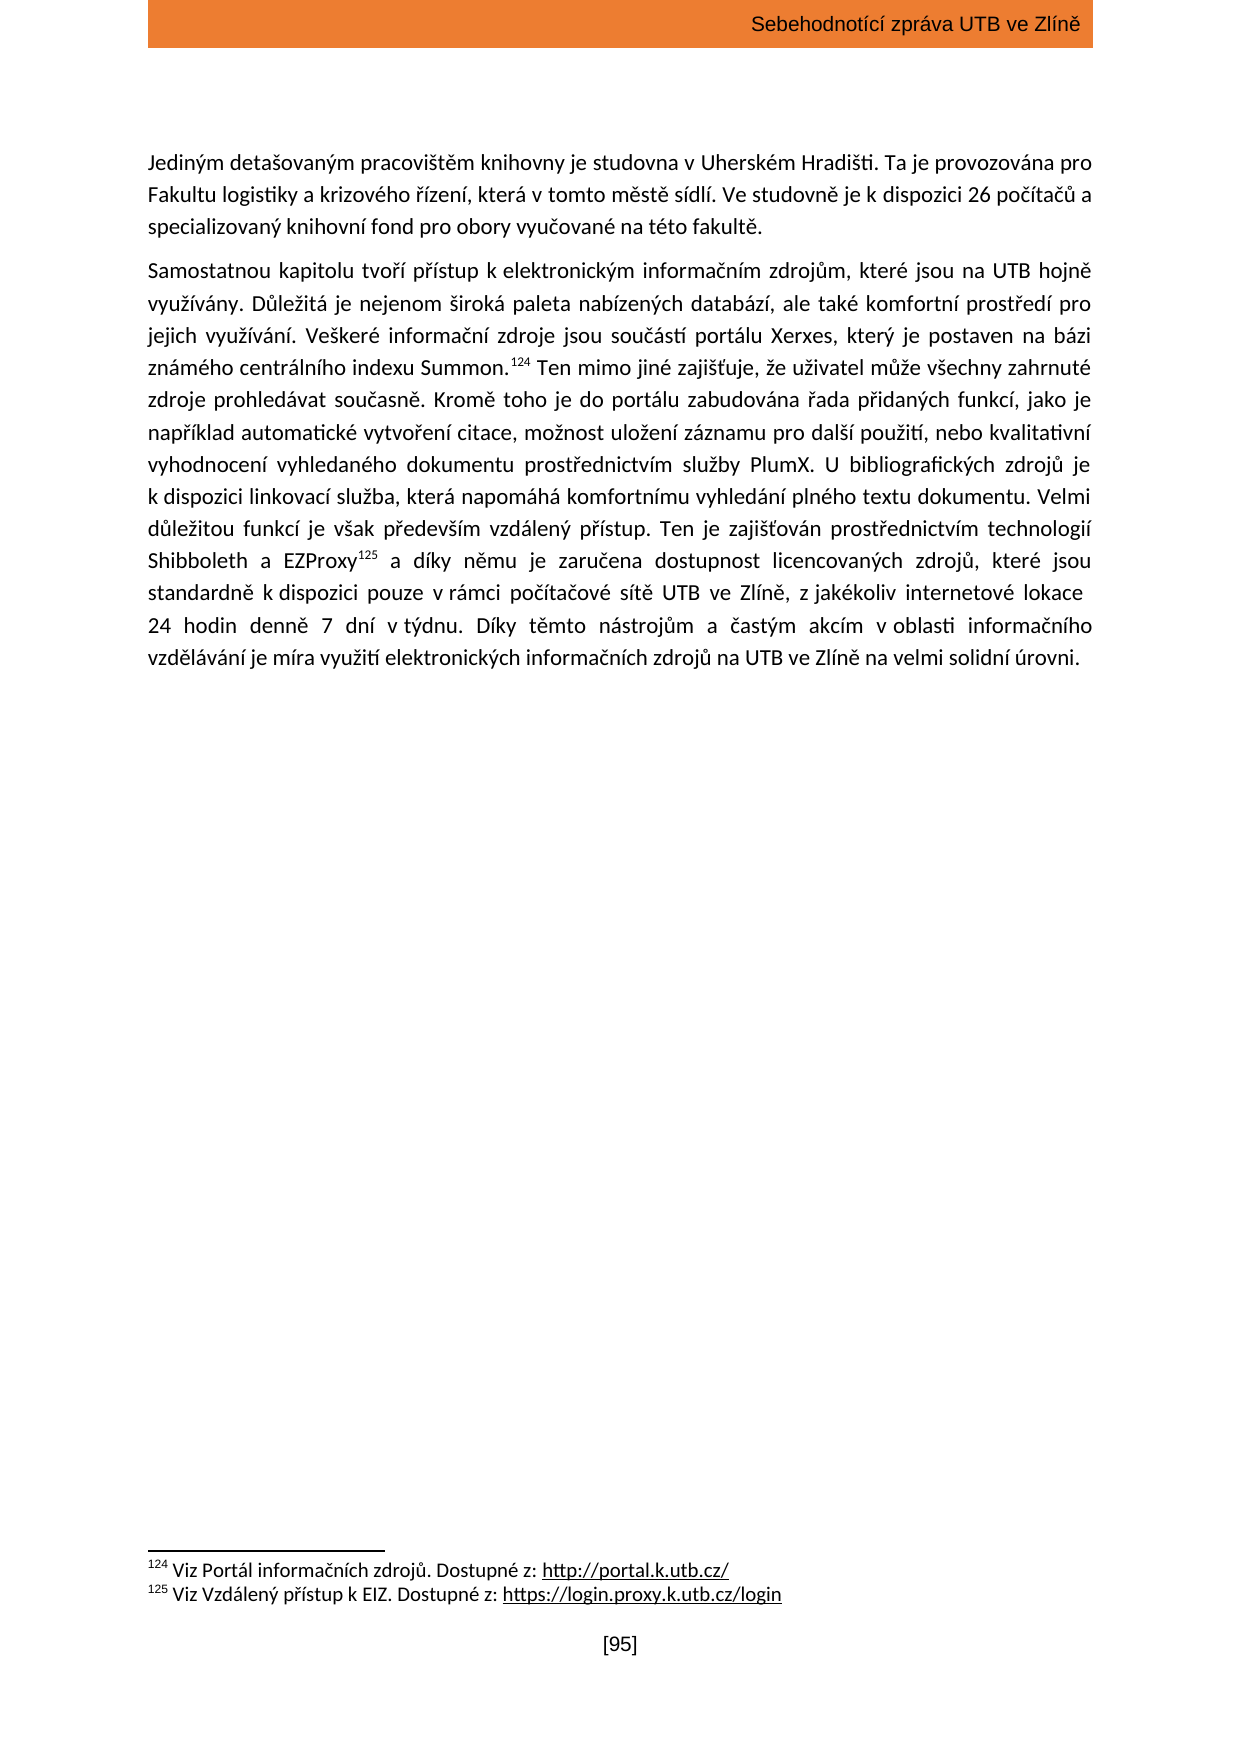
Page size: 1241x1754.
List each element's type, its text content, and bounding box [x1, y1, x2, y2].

text Samostatnou kapitolu tvoří přístup k elektronickým informačním zdrojům, které jsou na UTB hojně využívány. Důležitá je nejenom široká paleta nabízených databází, ale také komfortní prostředí pro jejich využívání. Veškeré informační zdroje jsou součástí portálu Xerxes, který je postaven na bázi známého centrálního indexu Summon. Ten mimo jiné zajišťuje, že uživatel může všechny zahrnuté zdroje prohledávat současně. Kromě toho je do portálu zabudována řada přidaných funkcí, jako je například automatické vytvoření citace, možnost uložení záznamu pro další použití, nebo kvalitativní vyhodnocení vyhledaného dokumentu prostřednictvím služby PlumX. U bibliografických zdrojů je k dispozici linkovací služba, která napomáhá komfortnímu vyhledání plného textu dokumentu. Velmi důležitou funkcí je však především vzdálený přístup. Ten je zajišťován prostřednictvím technologií Shibboleth a EZProxy a díky němu je zaručena dostupnost licencovaných zdrojů, které jsou standardně k dispozici pouze v rámci počítačové sítě UTB ve Zlíně, z jakékoliv internetové lokace 24 hodin denně 7 dní v týdnu. Díky těmto nástrojům a častým akcím v oblasti informačního vzdělávání je míra využití elektronických informačních zdrojů na UTB ve Zlíně na velmi solidní úrovni. [148, 257, 1093, 671]
text Jediným detašovaným pracovištěm knihovny je studovna v Uherském Hradišti. Ta je provozována pro Fakultu logistiky a krizového řízení, která v tomto městě sídlí. Ve studovně je k dispozici 26 počítačů a specializovaný knihovní fond pro obory vyučované na této fakultě. [148, 148, 1093, 240]
